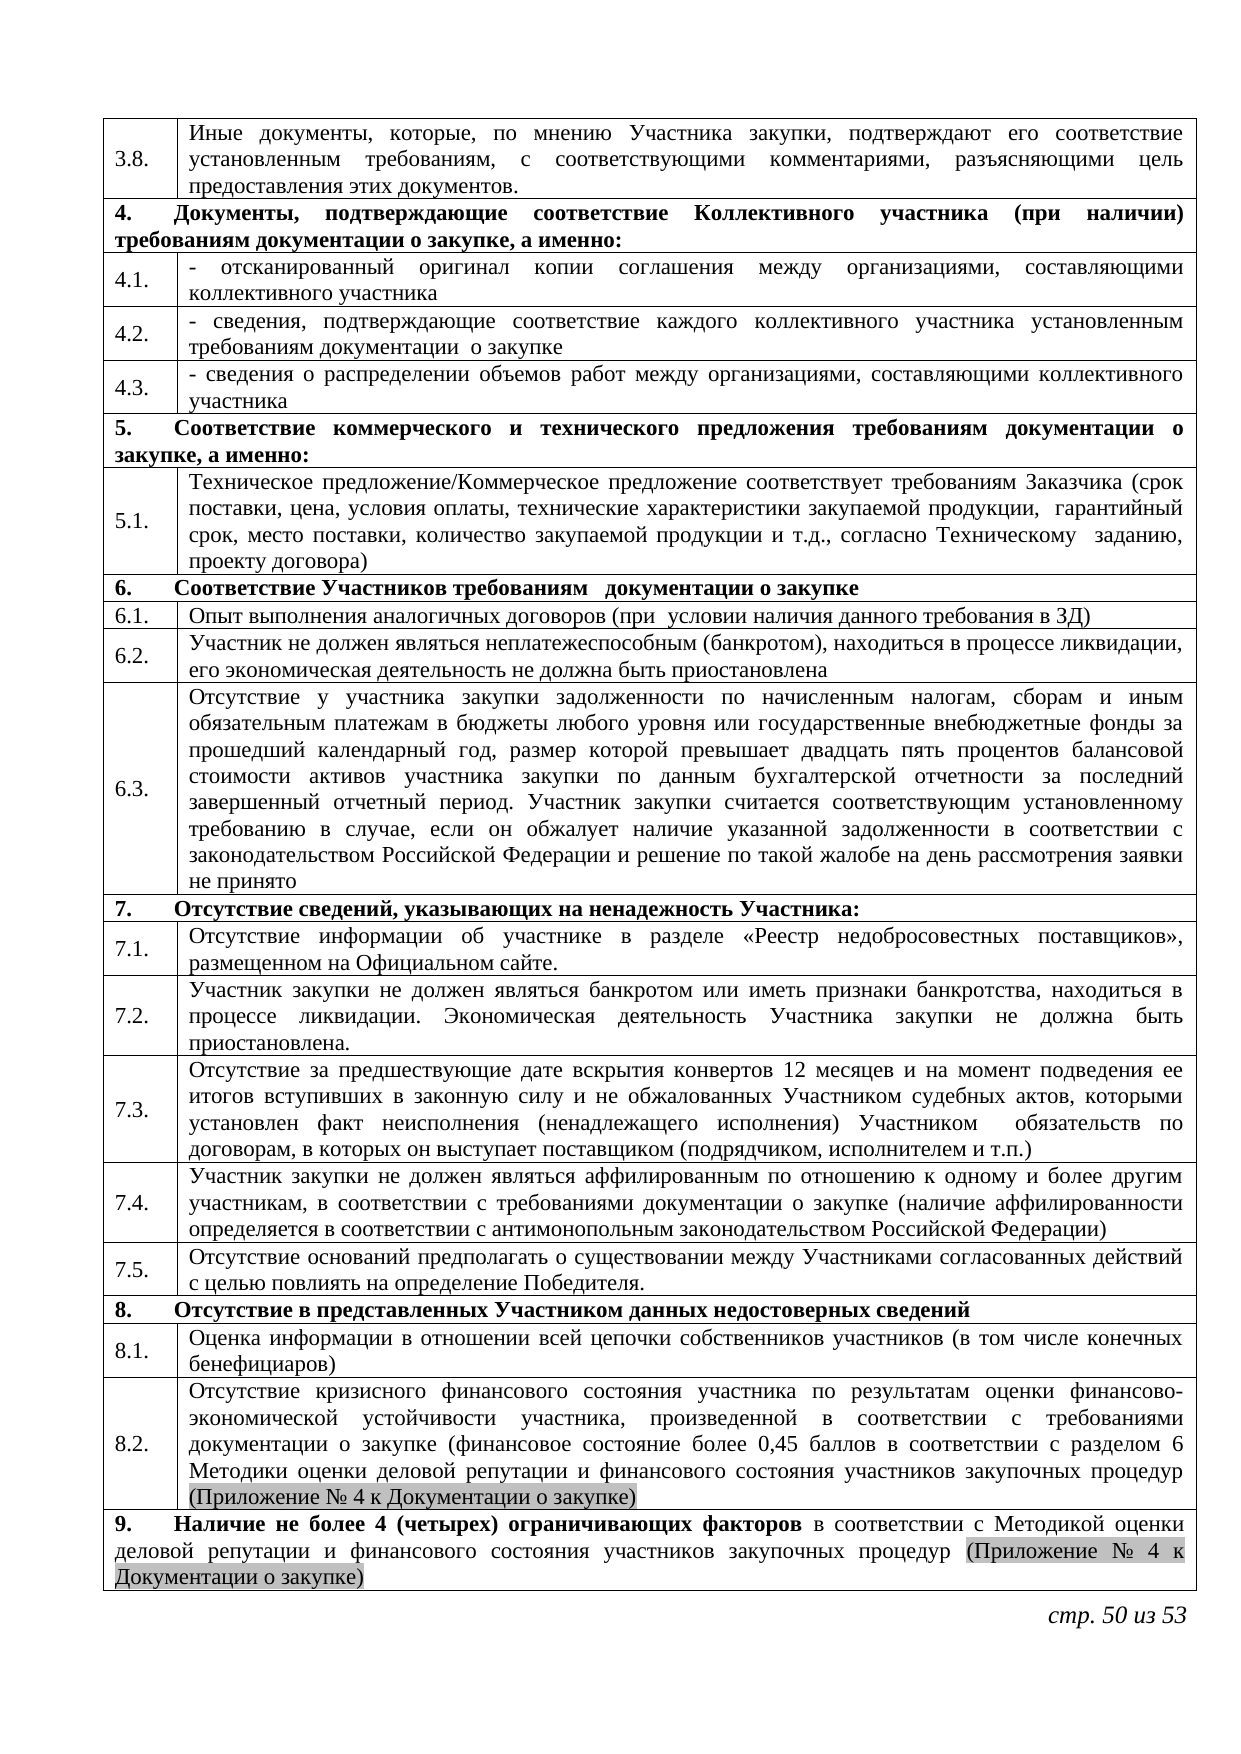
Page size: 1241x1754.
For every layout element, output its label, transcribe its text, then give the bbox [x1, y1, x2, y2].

table_cell Отсутствие за предшествующие дате вскрытия конвертов 12 месяцев и на момент подведения ее итогов вступивших в законную силу и не обжалованных Участником судебных актов, которыми установлен факт неисполнения (ненадлежащего исполнения) Участником обязательств по договорам, в которых он выступает поставщиком (подрядчиком, исполнителем и т.п.) [178, 1056, 1196, 1162]
table_cell - отсканированный оригинал копии соглашения между организациями, составляющими коллективного участника [178, 253, 1196, 306]
table_cell - сведения, подтверждающие соответствие каждого коллективного участника установленным требованиям документации о закупке [178, 307, 1196, 359]
table_cell [104, 1243, 177, 1295]
table_cell [104, 468, 177, 573]
table_cell - сведения о распределении объемов работ между организациями, составляющими коллективного участника [178, 361, 1196, 413]
table_cell [104, 976, 177, 1055]
table_cell Документы, подтверждающие соответствие Коллективного участника (при наличии) требованиям документации о закупке, а именно: [104, 199, 1196, 252]
table_cell [104, 361, 177, 413]
table_cell [104, 683, 177, 894]
table_cell Отсутствие кризисного финансового состояния участника по результатам оценки финансово-экономической устойчивости участника, произведенной в соответствии с требованиями документации о закупке (финансовое состояние более 0,45 баллов в соответствии с разделом 6 Методики оценки деловой репутации и финансового состояния участников закупочных процедур (Приложение № 4 к Документации о закупке) [178, 1378, 1196, 1509]
table_cell Отсутствие информации об участнике в разделе «Реестр недобросовестных поставщиков», размещенном на Официальном сайте. [178, 922, 1196, 975]
table_cell Участник закупки не должен являться аффилированным по отношению к одному и более другим участникам, в соответствии с требованиями документации о закупке (наличие аффилированности определяется в соответствии с антимонопольным законодательством Российской Федерации) [178, 1163, 1196, 1242]
table_cell Иные документы, которые, по мнению Участника закупки, подтверждают его соответствие установленным требованиям, с соответствующими комментариями, разъясняющими цель предоставления этих документов. [178, 119, 1196, 198]
table_cell [104, 1378, 177, 1509]
table_cell [104, 629, 177, 682]
table_cell [104, 1056, 177, 1162]
table_cell [104, 1324, 177, 1377]
table_cell [104, 602, 177, 628]
table_cell Отсутствие в представленных Участником данных недостоверных сведений [104, 1296, 1196, 1323]
table_cell Соответствие коммерческого и технического предложения требованиям документации о закупке, а именно: [104, 414, 1196, 467]
table_cell [104, 253, 177, 306]
table_cell Участник закупки не должен являться банкротом или иметь признаки банкротства, находиться в процессе ликвидации. Экономическая деятельность Участника закупки не должна быть приостановлена. [178, 976, 1196, 1055]
table_cell Оценка информации в отношении всей цепочки собственников участников (в том числе конечных бенефициаров) [178, 1324, 1196, 1377]
table_cell Соответствие Участников требованиям документации о закупке [104, 575, 1196, 601]
table_cell [104, 307, 177, 359]
table_cell [104, 1163, 177, 1242]
table_cell [104, 119, 177, 198]
table_cell Участник не должен являться неплатежеспособным (банкротом), находиться в процессе ликвидации, его экономическая деятельность не должна быть приостановлена [178, 629, 1196, 682]
table_cell Отсутствие оснований предполагать о существовании между Участниками согласованных действий с целью повлиять на определение Победителя. [178, 1243, 1196, 1295]
table_cell Наличие не более 4 (четырех) ограничивающих факторов в соответствии с Методикой оценки деловой репутации и финансового состояния участников закупочных процедур (Приложение № 4 к Документации о закупке) [104, 1510, 1196, 1589]
table_cell Техническое предложение/Коммерческое предложение соответствует требованиям Заказчика (срок поставки, цена, условия оплаты, технические характеристики закупаемой продукции, гарантийный срок, место поставки, количество закупаемой продукции и т.д., согласно Техническому заданию, проекту договора) [178, 468, 1196, 573]
table_cell Отсутствие у участника закупки задолженности по начисленным налогам, сборам и иным обязательным платежам в бюджеты любого уровня или государственные внебюджетные фонды за прошедший календарный год, размер которой превышает двадцать пять процентов балансовой стоимости активов участника закупки по данным бухгалтерской отчетности за последний завершенный отчетный период. Участник закупки считается соответствующим установленному требованию в случае, если он обжалует наличие указанной задолженности в соответствии с законодательством Российской Федерации и решение по такой жалобе на день рассмотрения заявки не принято [178, 683, 1196, 894]
table_cell [104, 922, 177, 975]
table_cell Отсутствие сведений, указывающих на ненадежность Участника: [104, 895, 1196, 921]
table_cell Опыт выполнения аналогичных договоров (при условии наличия данного требования в ЗД) [178, 602, 1196, 628]
